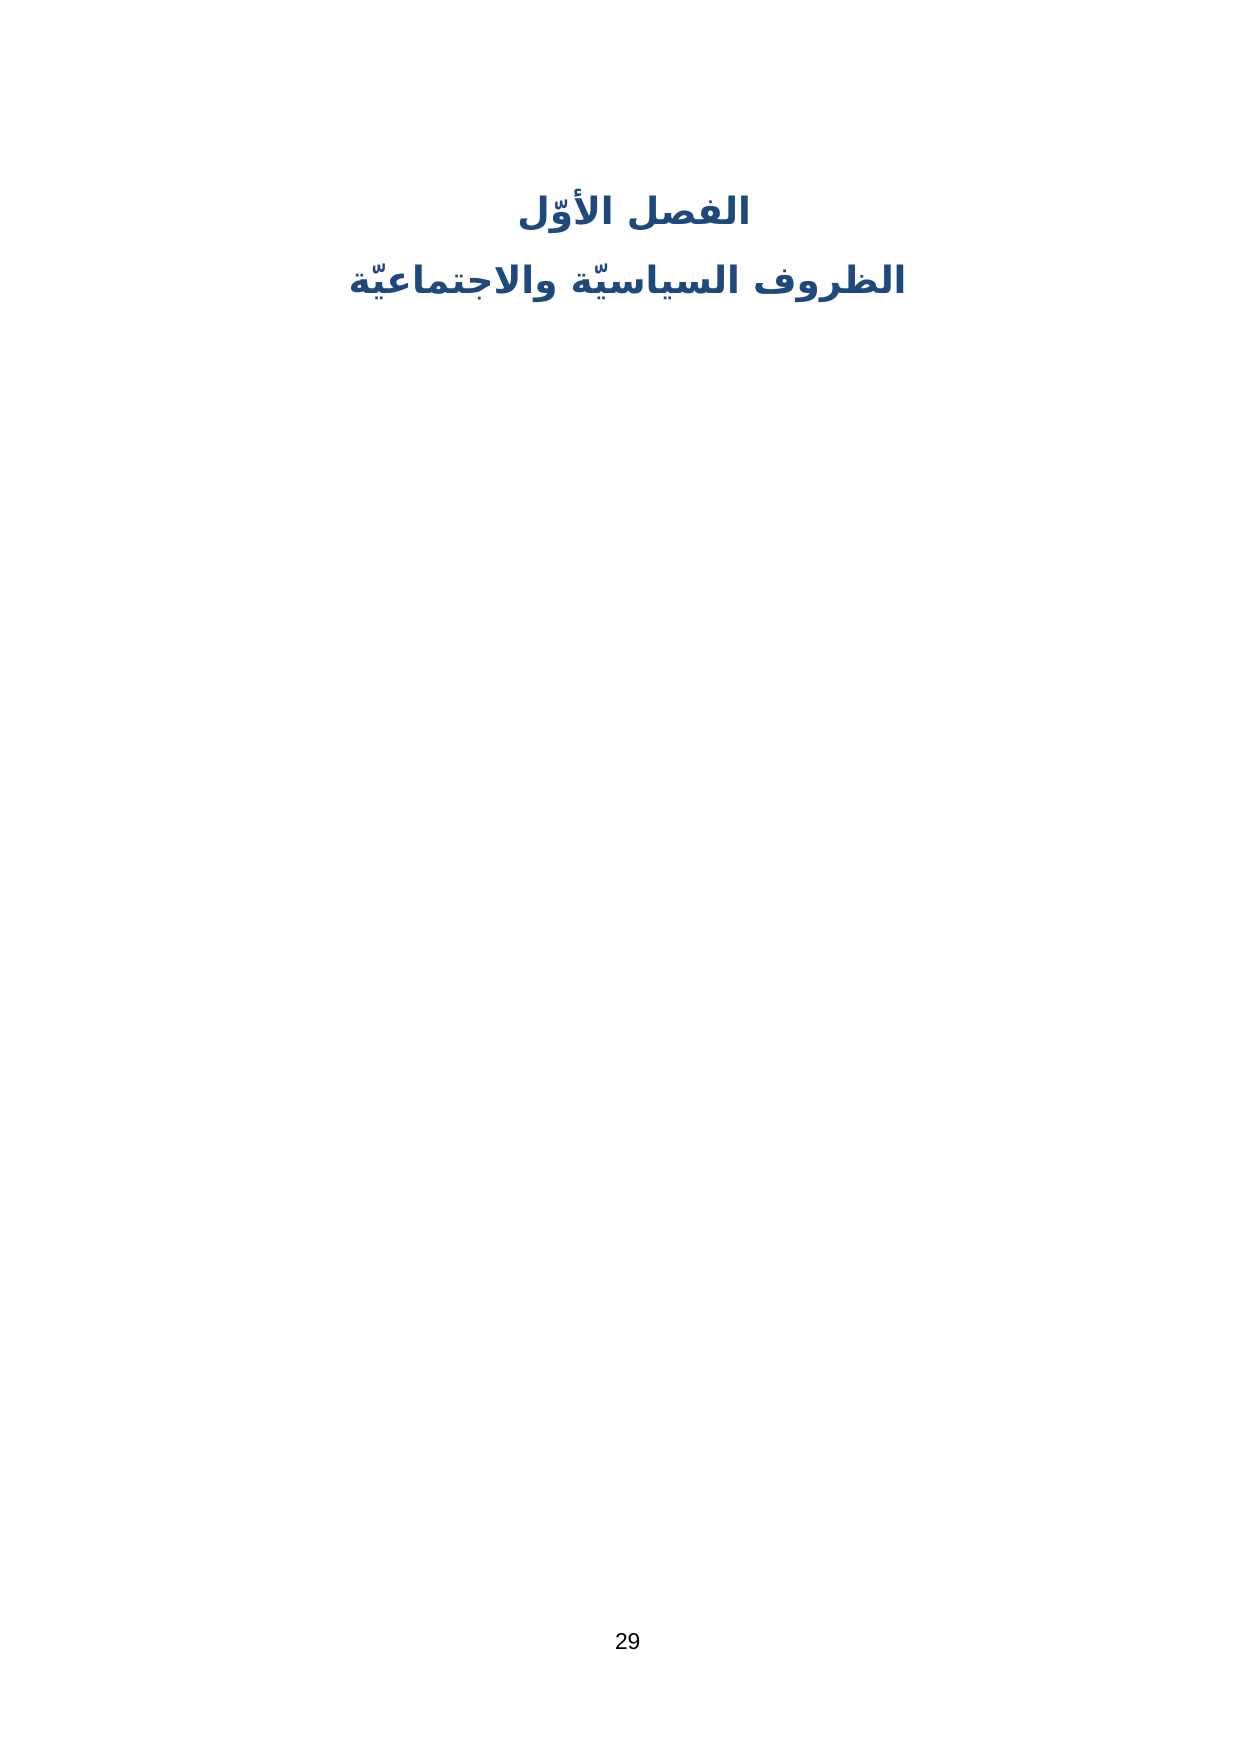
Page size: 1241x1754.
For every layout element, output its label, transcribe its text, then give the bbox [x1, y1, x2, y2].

subtitle الظروف السياسيّة والاجتماعيّة [222, 258, 1033, 302]
subtitle الفصل الأوّل [222, 190, 1033, 233]
